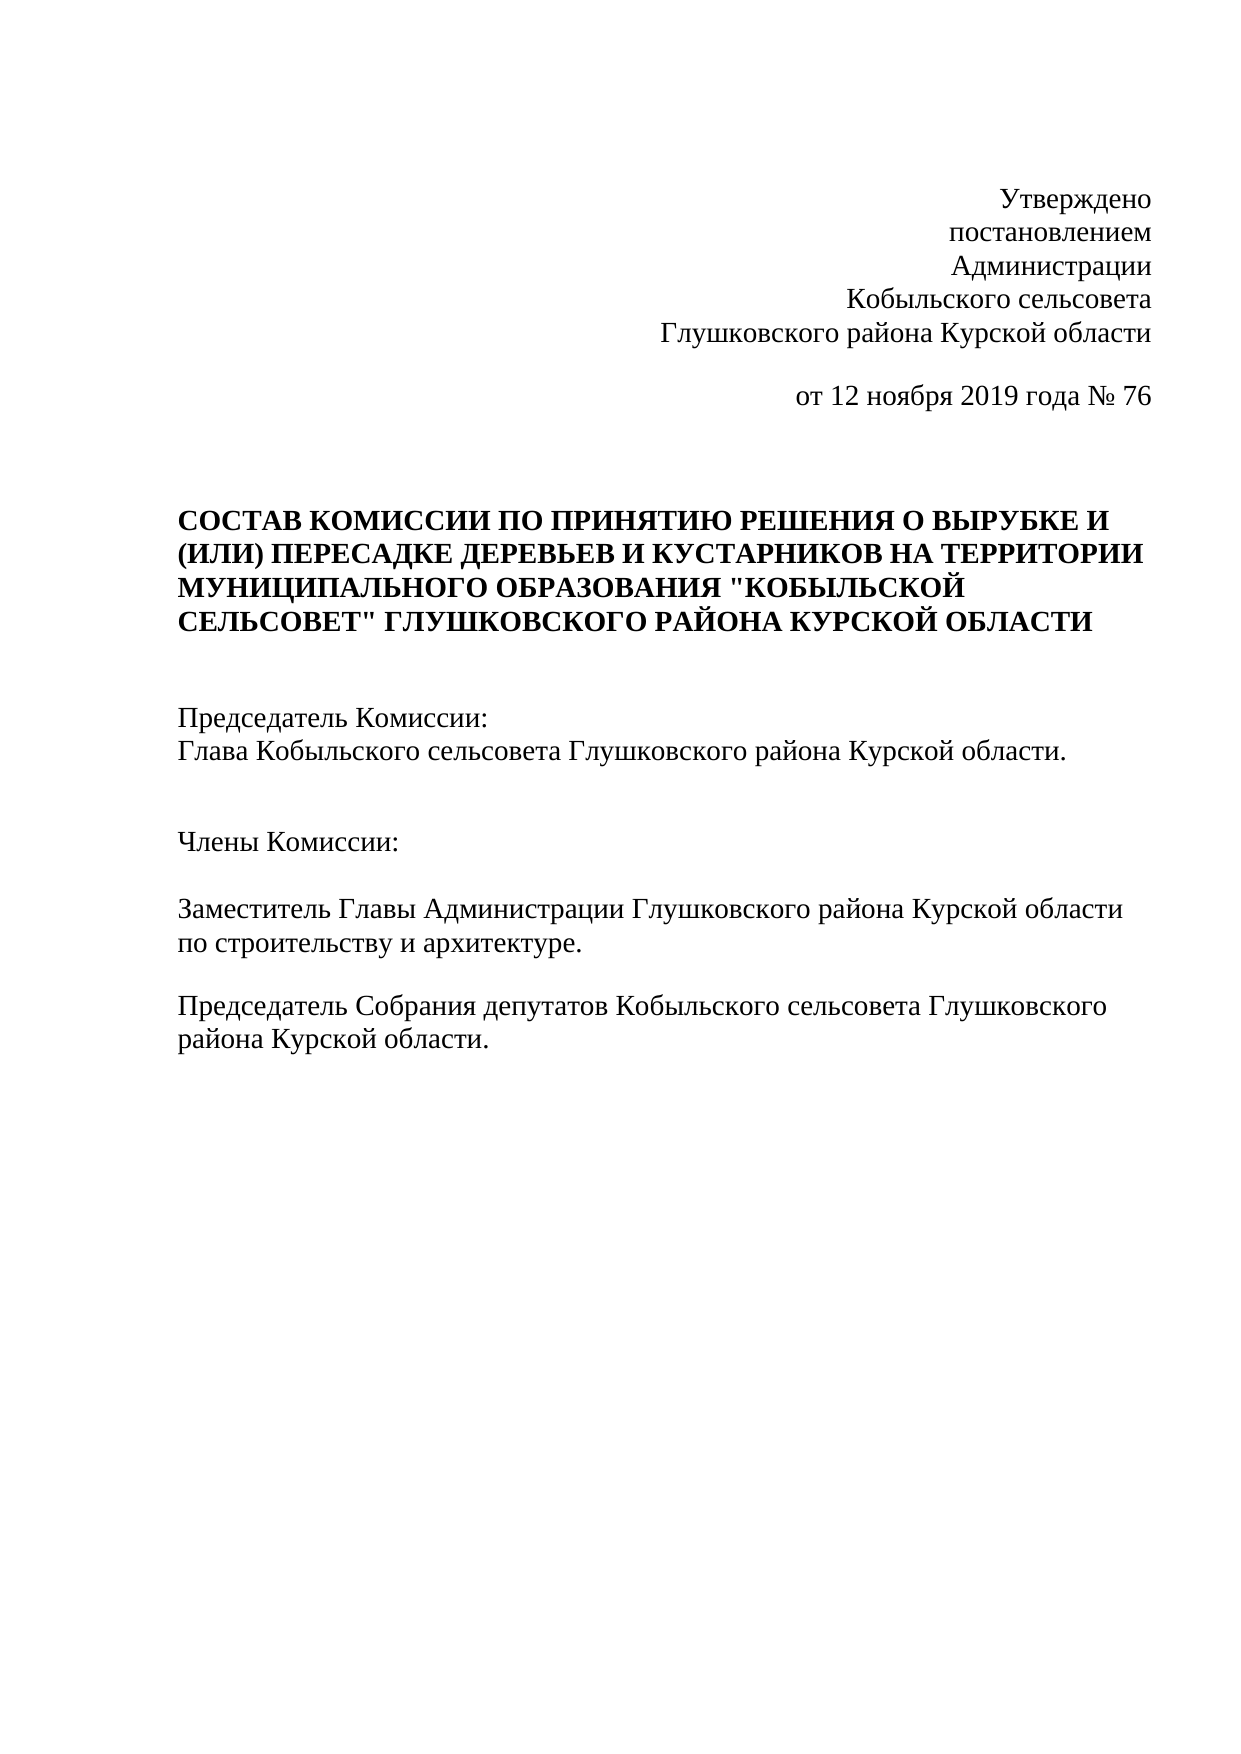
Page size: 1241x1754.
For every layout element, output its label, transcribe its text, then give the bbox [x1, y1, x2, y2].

text Глушковского района Курской области [177, 315, 1152, 348]
text Члены Комиссии: Заместитель Главы Администрации Глушковского района Курской области по строительству и архитектуре. [177, 824, 1152, 958]
text Утверждено постановлением Администрации Кобыльского сельсовета [177, 181, 1152, 315]
text Председатель Собрания депутатов Кобыльского сельсовета Глушковского района Курской области. [177, 988, 1152, 1055]
text от 12 ноября 2019 года № 76 [177, 378, 1152, 411]
text СОСТАВ КОМИССИИ ПО ПРИНЯТИЮ РЕШЕНИЯ О ВЫРУБКЕ И (ИЛИ) ПЕРЕСАДКЕ ДЕРЕВЬЕВ И КУСТАРНИКОВ НА ТЕРРИТОРИИ МУНИЦИПАЛЬНОГО ОБРАЗОВАНИЯ "КОБЫЛЬСКОЙ СЕЛЬСОВЕТ" ГЛУШКОВСКОГО РАЙОНА КУРСКОЙ ОБЛАСТИ [177, 503, 1152, 637]
text Председатель Комиссии: Глава Кобыльского сельсовета Глушковского района Курской области. [177, 666, 1152, 795]
